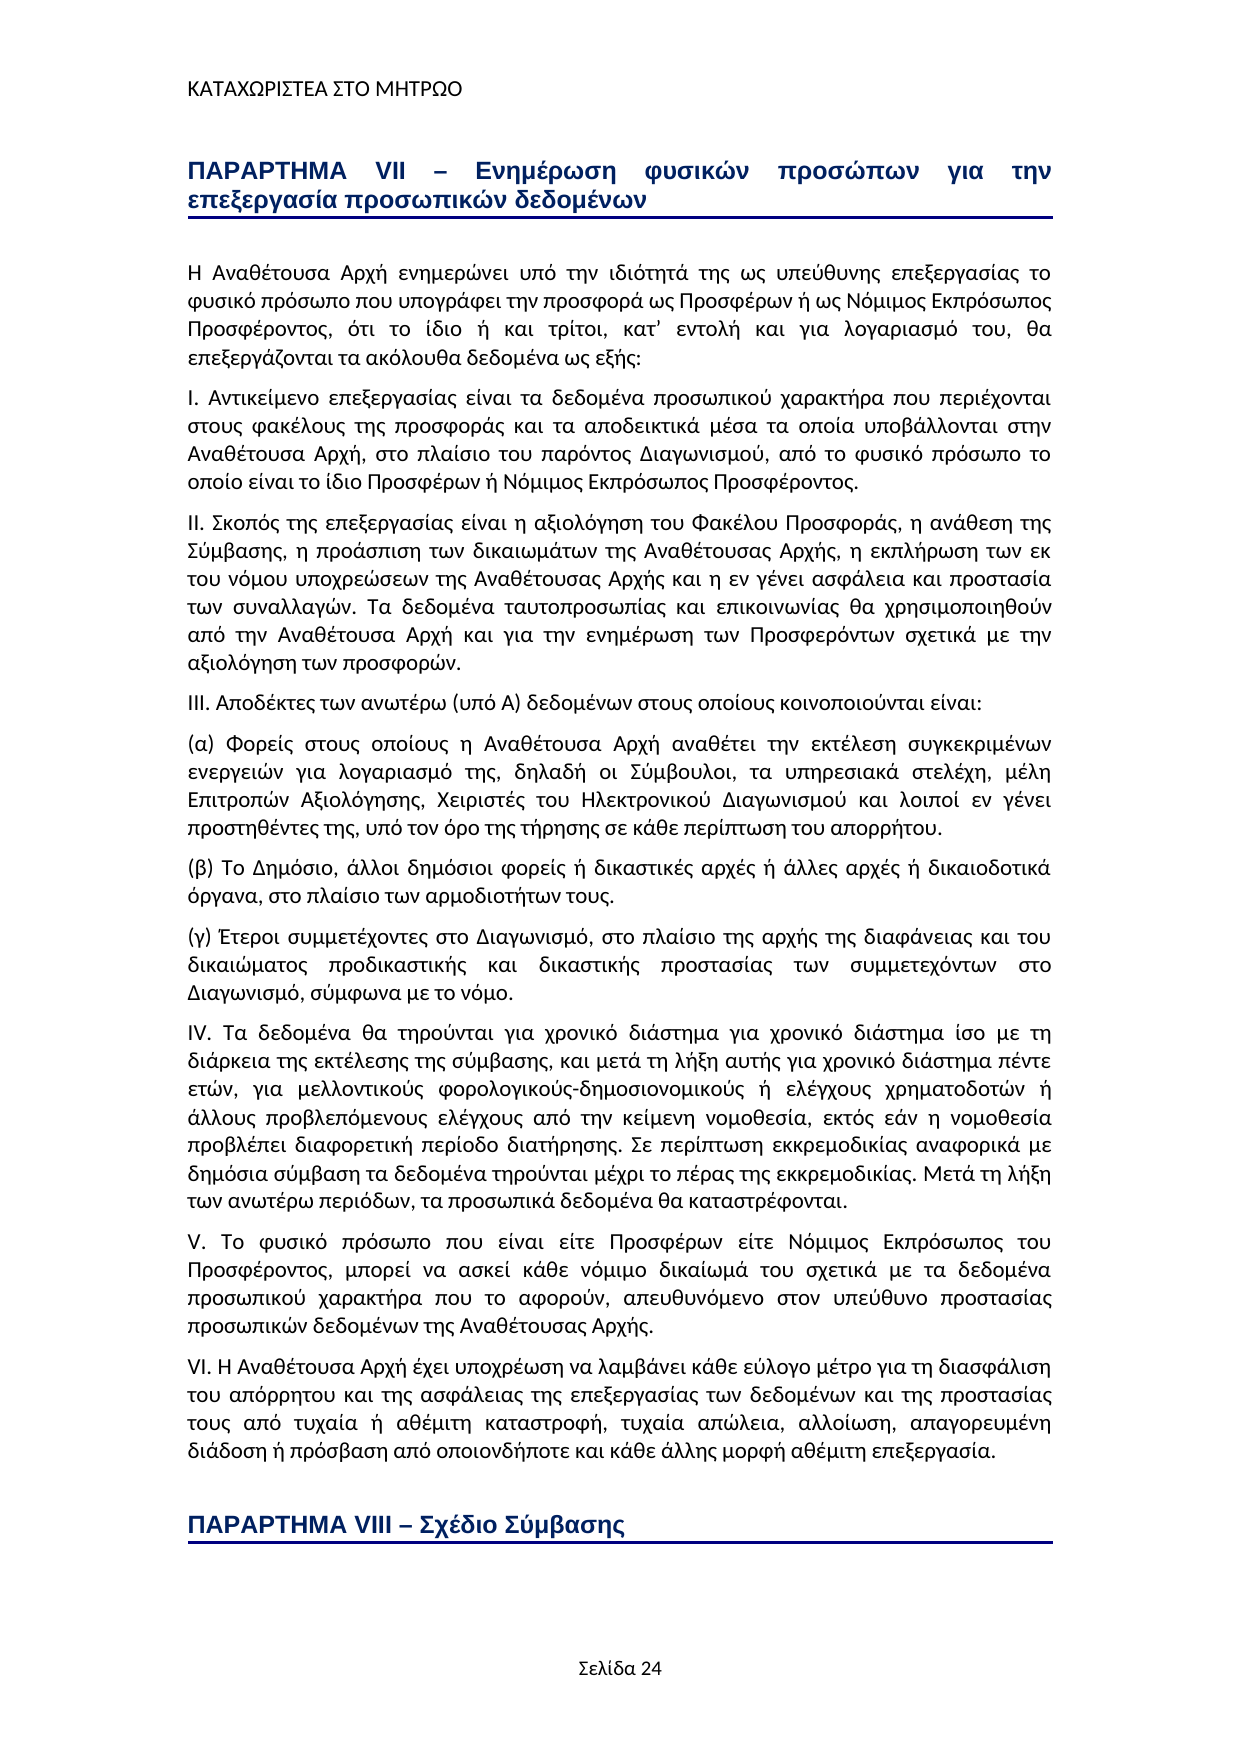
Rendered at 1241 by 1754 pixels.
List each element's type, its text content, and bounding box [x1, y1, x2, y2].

text V. Το φυσικό πρόσωπο που είναι είτε Προσφέρων είτε Νόμιμος Εκπρόσωπος του Προσφέροντος, μπορεί να ασκεί κάθε νόμιμο δικαίωμά του σχετικά με τα δεδομένα προσωπικού χαρακτήρα που το αφορούν, απευθυνόμενο στον υπεύθυνο προστασίας προσωπικών δεδομένων της Αναθέτουσας Αρχής. [187, 1227, 1053, 1339]
text IV. Τα δεδομένα θα τηρούνται για χρονικό διάστημα για χρονικό διάστημα ίσο με τη διάρκεια της εκτέλεσης της σύμβασης, και μετά τη λήξη αυτής για χρονικό διάστημα πέντε ετών, για μελλοντικούς φορολογικούς-δημοσιονομικούς ή ελέγχους χρηματοδοτών ή άλλους προβλεπόμενους ελέγχους από την κείμενη νομοθεσία, εκτός εάν η νομοθεσία προβλέπει διαφορετική περίοδο διατήρησης. Σε περίπτωση εκκρεμοδικίας αναφορικά με δημόσια σύμβαση τα δεδομένα τηρούνται μέχρι το πέρας της εκκρεμοδικίας. Μετά τη λήξη των ανωτέρω περιόδων, τα προσωπικά δεδομένα θα καταστρέφονται. [187, 1018, 1053, 1215]
text Ι. Αντικείμενο επεξεργασίας είναι τα δεδομένα προσωπικού χαρακτήρα που περιέχονται στους φακέλους της προσφοράς και τα αποδεικτικά μέσα τα οποία υποβάλλονται στην Αναθέτουσα Αρχή, στο πλαίσιο του παρόντος Διαγωνισμού, από το φυσικό πρόσωπο το οποίο είναι το ίδιο Προσφέρων ή Νόμιμος Εκπρόσωπος Προσφέροντος. [187, 383, 1053, 495]
text (γ) Έτεροι συμμετέχοντες στο Διαγωνισμό, στο πλαίσιο της αρχής της διαφάνειας και του δικαιώματος προδικαστικής και δικαστικής προστασίας των συμμετεχόντων στο Διαγωνισμό, σύμφωνα με το νόμο. [187, 922, 1053, 1006]
text ΙΙ. Σκοπός της επεξεργασίας είναι η αξιολόγηση του Φακέλου Προσφοράς, η ανάθεση της Σύμβασης, η προάσπιση των δικαιωμάτων της Αναθέτουσας Αρχής, η εκπλήρωση των εκ του νόμου υποχρεώσεων της Αναθέτουσας Αρχής και η εν γένει ασφάλεια και προστασία των συναλλαγών. Τα δεδομένα ταυτοπροσωπίας και επικοινωνίας θα χρησιμοποιηθούν από την Αναθέτουσα Αρχή και για την ενημέρωση των Προσφερόντων σχετικά με την αξιολόγηση των προσφορών. [187, 508, 1053, 676]
text (β) Το Δημόσιο, άλλοι δημόσιοι φορείς ή δικαστικές αρχές ή άλλες αρχές ή δικαιοδοτικά όργανα, στο πλαίσιο των αρμοδιοτήτων τους. [187, 853, 1053, 909]
text VI. H Αναθέτουσα Αρχή έχει υποχρέωση να λαμβάνει κάθε εύλογο μέτρο για τη διασφάλιση του απόρρητου και της ασφάλειας της επεξεργασίας των δεδομένων και της προστασίας τους από τυχαία ή αθέμιτη καταστροφή, τυχαία απώλεια, αλλοίωση, απαγορευμένη διάδοση ή πρόσβαση από οποιονδήποτε και κάθε άλλης μορφή αθέμιτη επεξεργασία. [187, 1352, 1053, 1464]
subtitle ΠΑΡΑΡΤΗΜΑ VIIΙ – Σχέδιο Σύμβασης [187, 1510, 1053, 1544]
text Η Αναθέτουσα Αρχή ενημερώνει υπό την ιδιότητά της ως υπεύθυνης επεξεργασίας το φυσικό πρόσωπο που υπογράφει την προσφορά ως Προσφέρων ή ως Νόμιμος Εκπρόσωπος Προσφέροντος, ότι το ίδιο ή και τρίτοι, κατ’ εντολή και για λογαριασμό του, θα επεξεργάζονται τα ακόλουθα δεδομένα ως εξής: [187, 258, 1053, 371]
subtitle ΠΑΡΑΡΤΗΜΑ VII – Ενημέρωση φυσικών προσώπων για την επεξεργασία προσωπικών δεδομένων [187, 156, 1053, 219]
text ΙΙΙ. Αποδέκτες των ανωτέρω (υπό Α) δεδομένων στους οποίους κοινοποιούνται είναι: [187, 688, 1053, 716]
text (α) Φορείς στους οποίους η Αναθέτουσα Αρχή αναθέτει την εκτέλεση συγκεκριμένων ενεργειών για λογαριασμό της, δηλαδή οι Σύμβουλοι, τα υπηρεσιακά στελέχη, μέλη Επιτροπών Αξιολόγησης, Χειριστές του Ηλεκτρονικού Διαγωνισμού και λοιποί εν γένει προστηθέντες της, υπό τον όρο της τήρησης σε κάθε περίπτωση του απορρήτου. [187, 729, 1053, 841]
